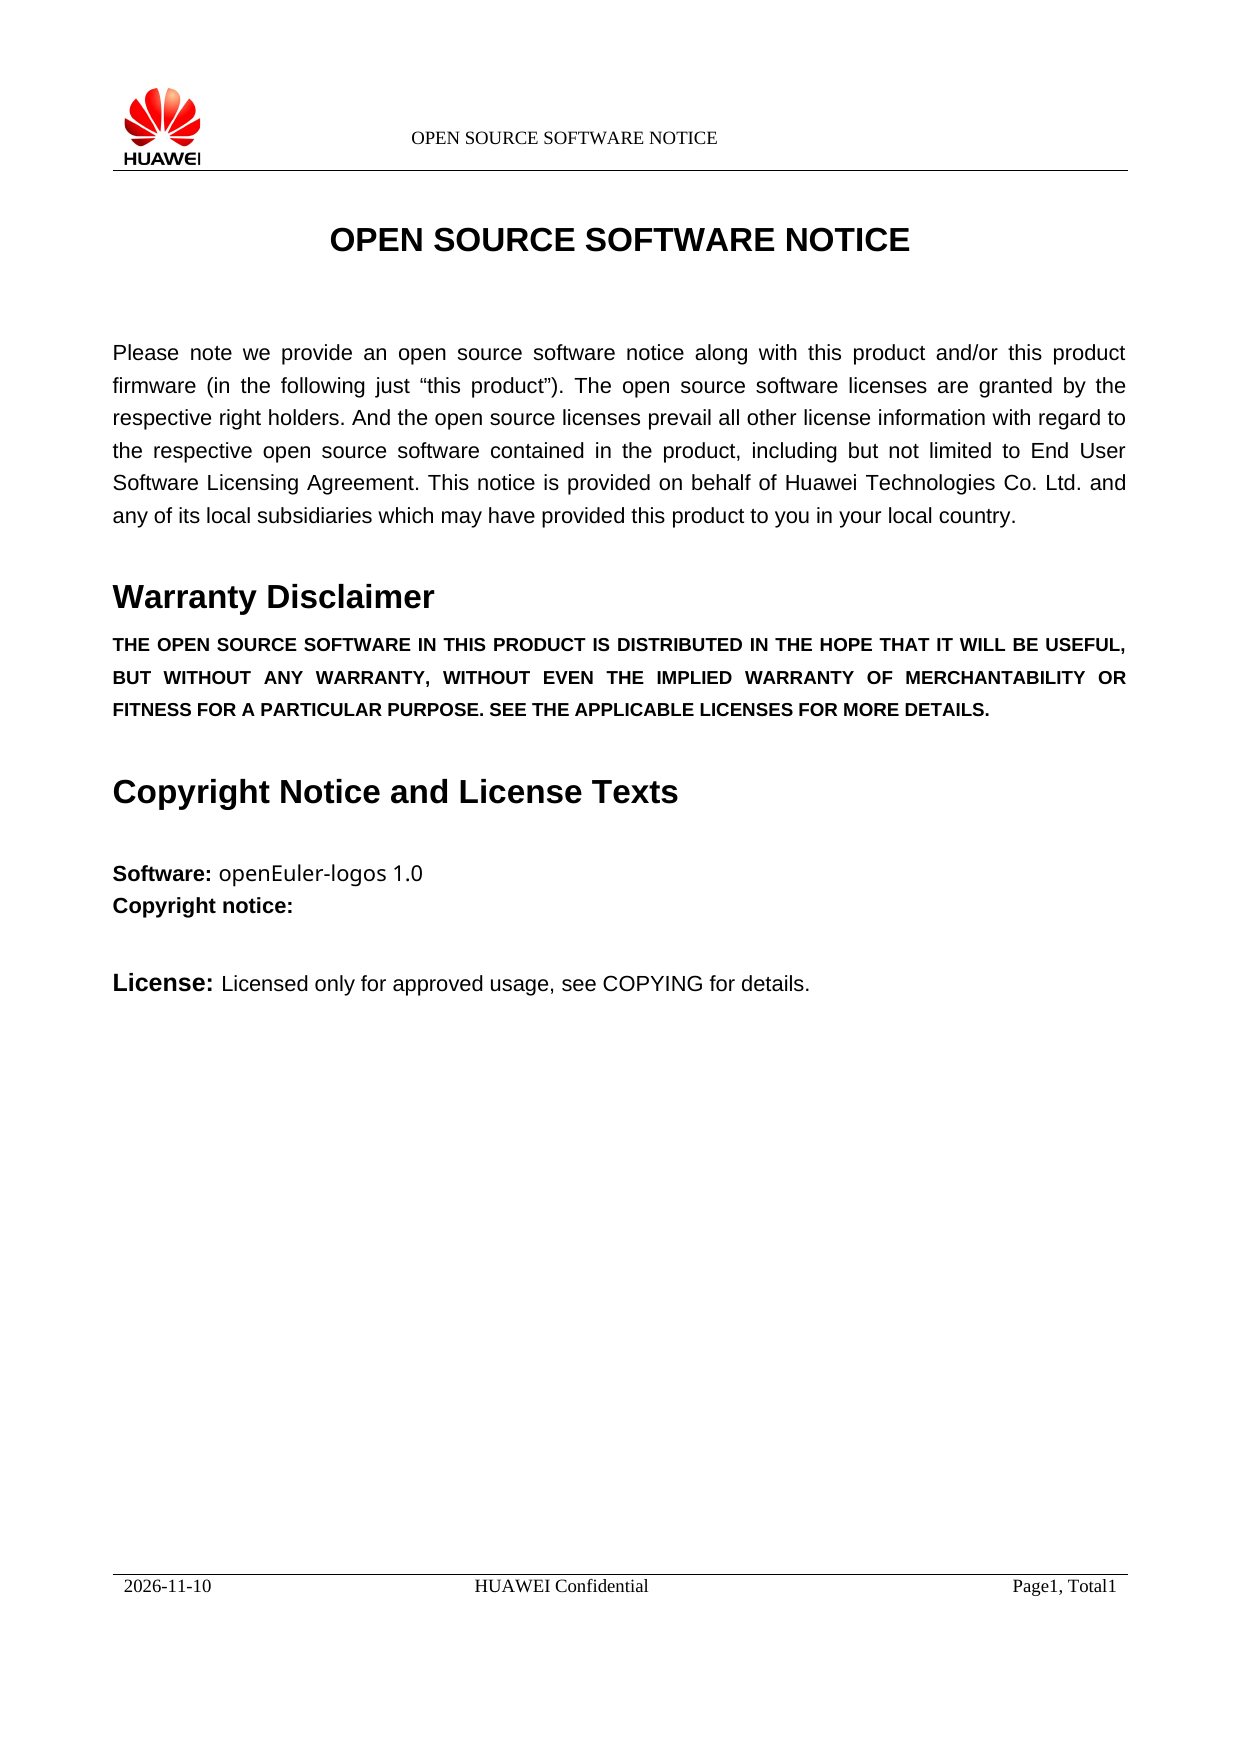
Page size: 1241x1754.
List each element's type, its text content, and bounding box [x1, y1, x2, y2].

text Please note we provide an open source software notice along with this product and/or this product firmware (in the following just “this product”). The open source software licenses are granted by the respective right holders. And the open source licenses prevail all other license information with regard to the respective open source software contained in the product, including but not limited to End User Software Licensing Agreement. This notice is provided on behalf of Huawei Technologies Co. Ltd. and any of its local subsidiaries which may have provided this product to you in your local country. [112, 336, 1128, 531]
text Copyright Notice and License Texts [112, 759, 1128, 824]
picture [124, 88, 201, 165]
text OPEN SOURCE SOFTWARE NOTICE [112, 206, 1128, 271]
text Warranty Disclaimer [112, 564, 1128, 629]
title Software: openEuler-logos 1.0 [112, 856, 1128, 889]
text Copyright notice: [112, 889, 1128, 921]
text The open source software in this product is distributed in the hope that it will be useful, but WITHOUT ANY WARRANTY, without even the implied warranty of MERCHANTABILITY or FITNESS FOR A PARTICULAR PURPOSE. See the applicable licenses for more details. [112, 629, 1128, 726]
text License: Licensed only for approved usage, see COPYING for details. [112, 966, 1128, 999]
